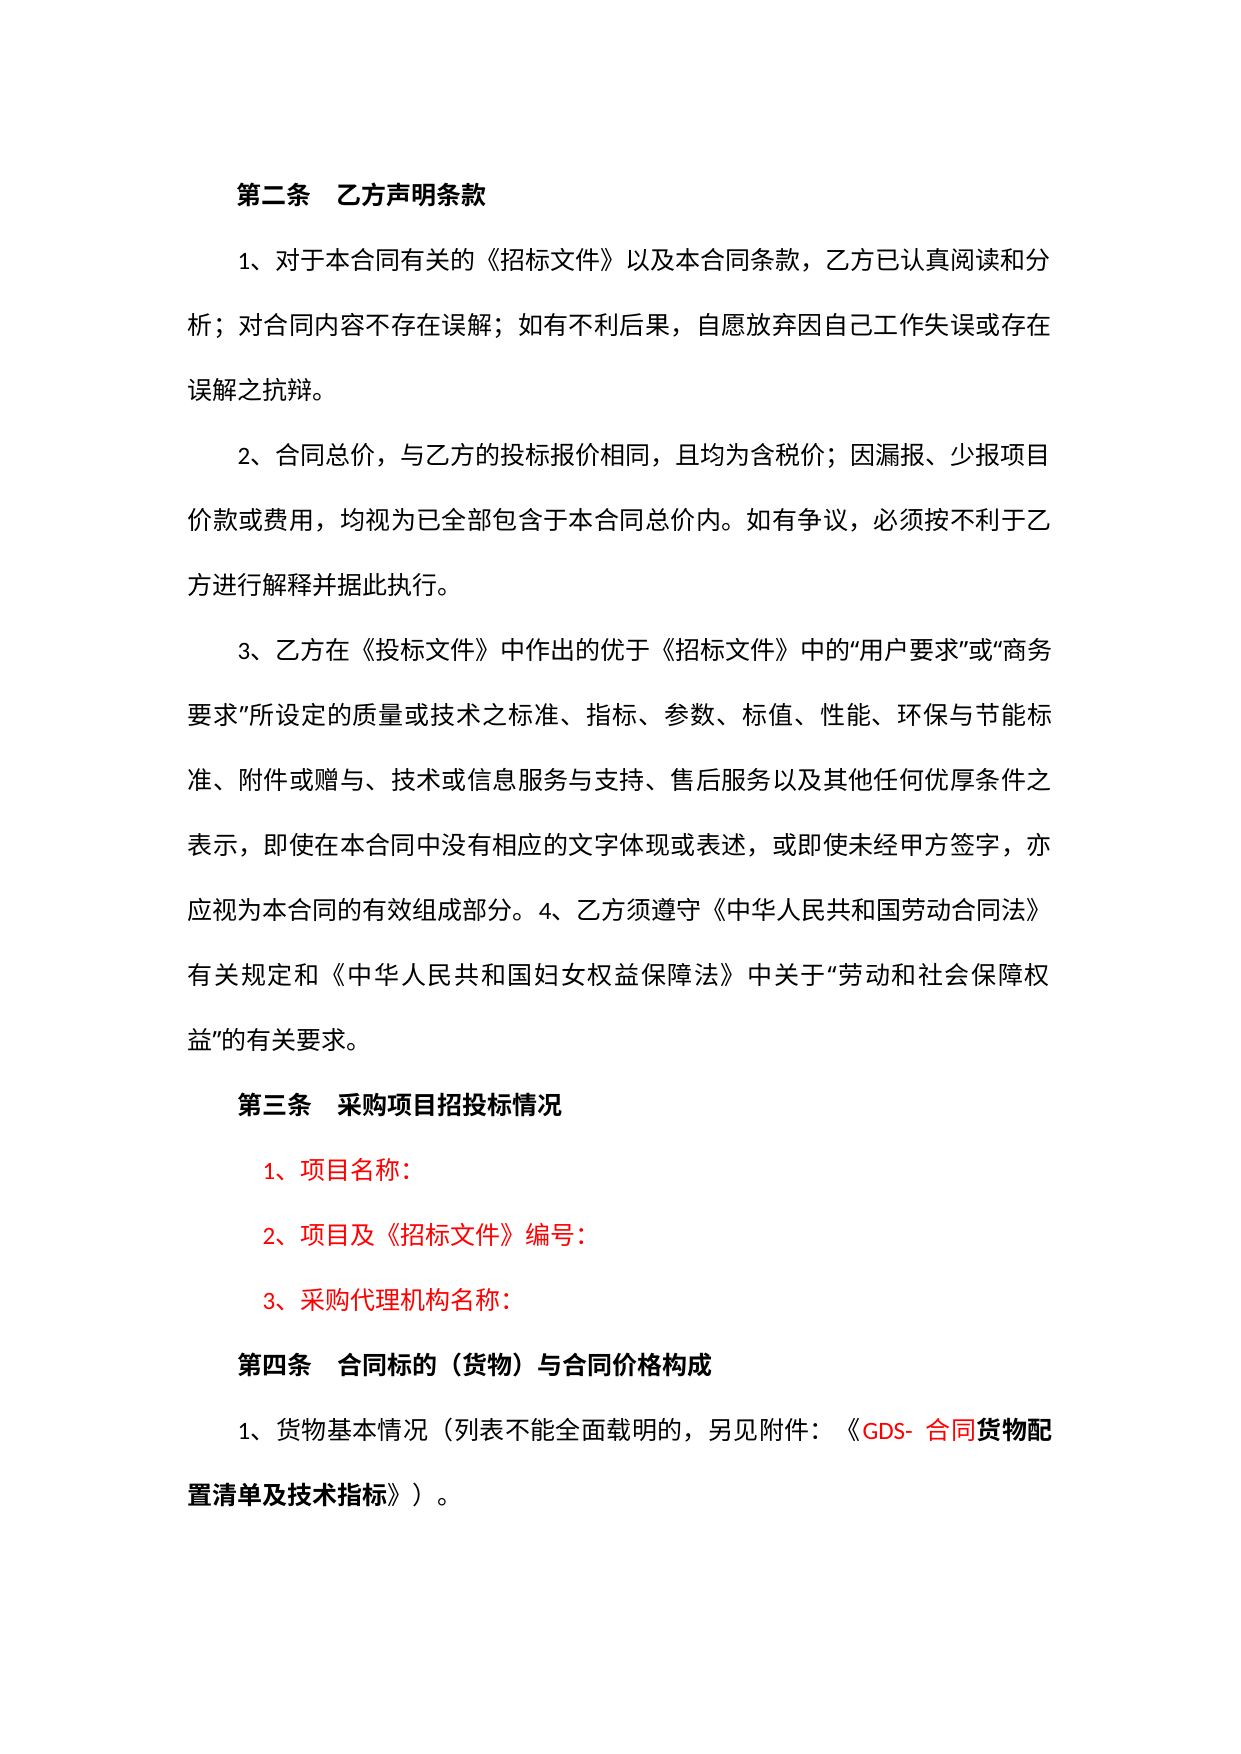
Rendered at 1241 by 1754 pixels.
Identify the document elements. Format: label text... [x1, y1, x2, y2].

text 1、货物基本情况（列表不能全面载明的，另见附件：《GDS- 合同货物配置清单及技术指标》）。 [187, 1397, 1053, 1527]
text 1、项目名称： [187, 1137, 1053, 1202]
text 2、项目及《招标文件》编号： [187, 1202, 1053, 1267]
text 2、合同总价，与乙方的投标报价相同，且均为含税价；因漏报、少报项目价款或费用，均视为已全部包含于本合同总价内。如有争议，必须按不利于乙方进行解释并据此执行。 [187, 422, 1053, 617]
text 第三条 采购项目招投标情况 [187, 1072, 1053, 1137]
text 1、对于本合同有关的《招标文件》以及本合同条款，乙方已认真阅读和分析；对合同内容不存在误解；如有不利后果，自愿放弃因自己工作失误或存在误解之抗辩。 [187, 227, 1053, 422]
text 3、乙方在《投标文件》中作出的优于《招标文件》中的“用户要求”或“商务要求”所设定的质量或技术之标准、指标、参数、标值、性能、环保与节能标准、附件或赠与、技术或信息服务与支持、售后服务以及其他任何优厚条件之表示，即使在本合同中没有相应的文字体现或表述，或即使未经甲方签字，亦应视为本合同的有效组成部分。4、乙方须遵守《中华人民共和国劳动合同法》有关规定和《中华人民共和国妇女权益保障法》中关于“劳动和社会保障权益”的有关要求。 [187, 617, 1053, 1072]
text 第二条 乙方声明条款 [187, 162, 1053, 227]
text 3、采购代理机构名称： [187, 1267, 1053, 1332]
text 第四条 合同标的（货物）与合同价格构成 [187, 1332, 1053, 1397]
